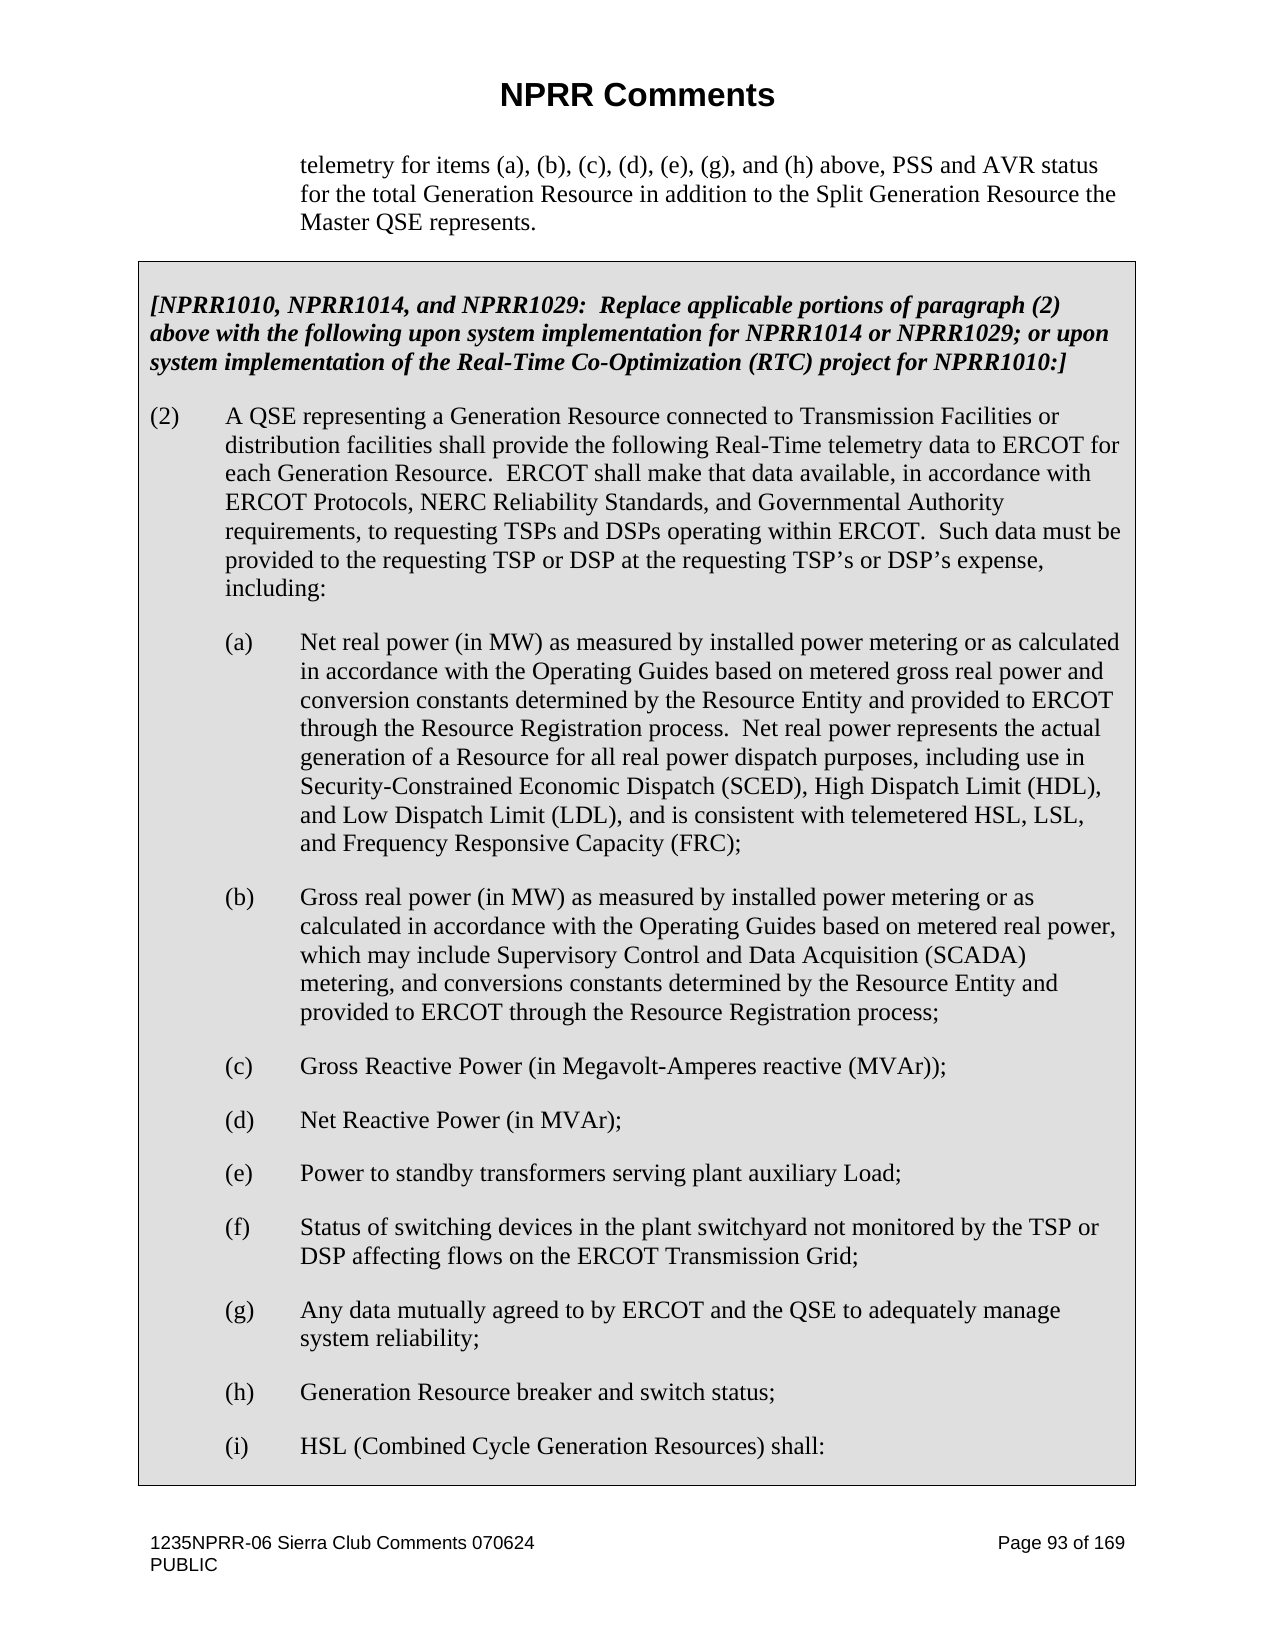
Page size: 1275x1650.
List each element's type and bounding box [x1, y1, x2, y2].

table_header [139, 262, 1135, 1485]
text [225, 150, 1125, 236]
